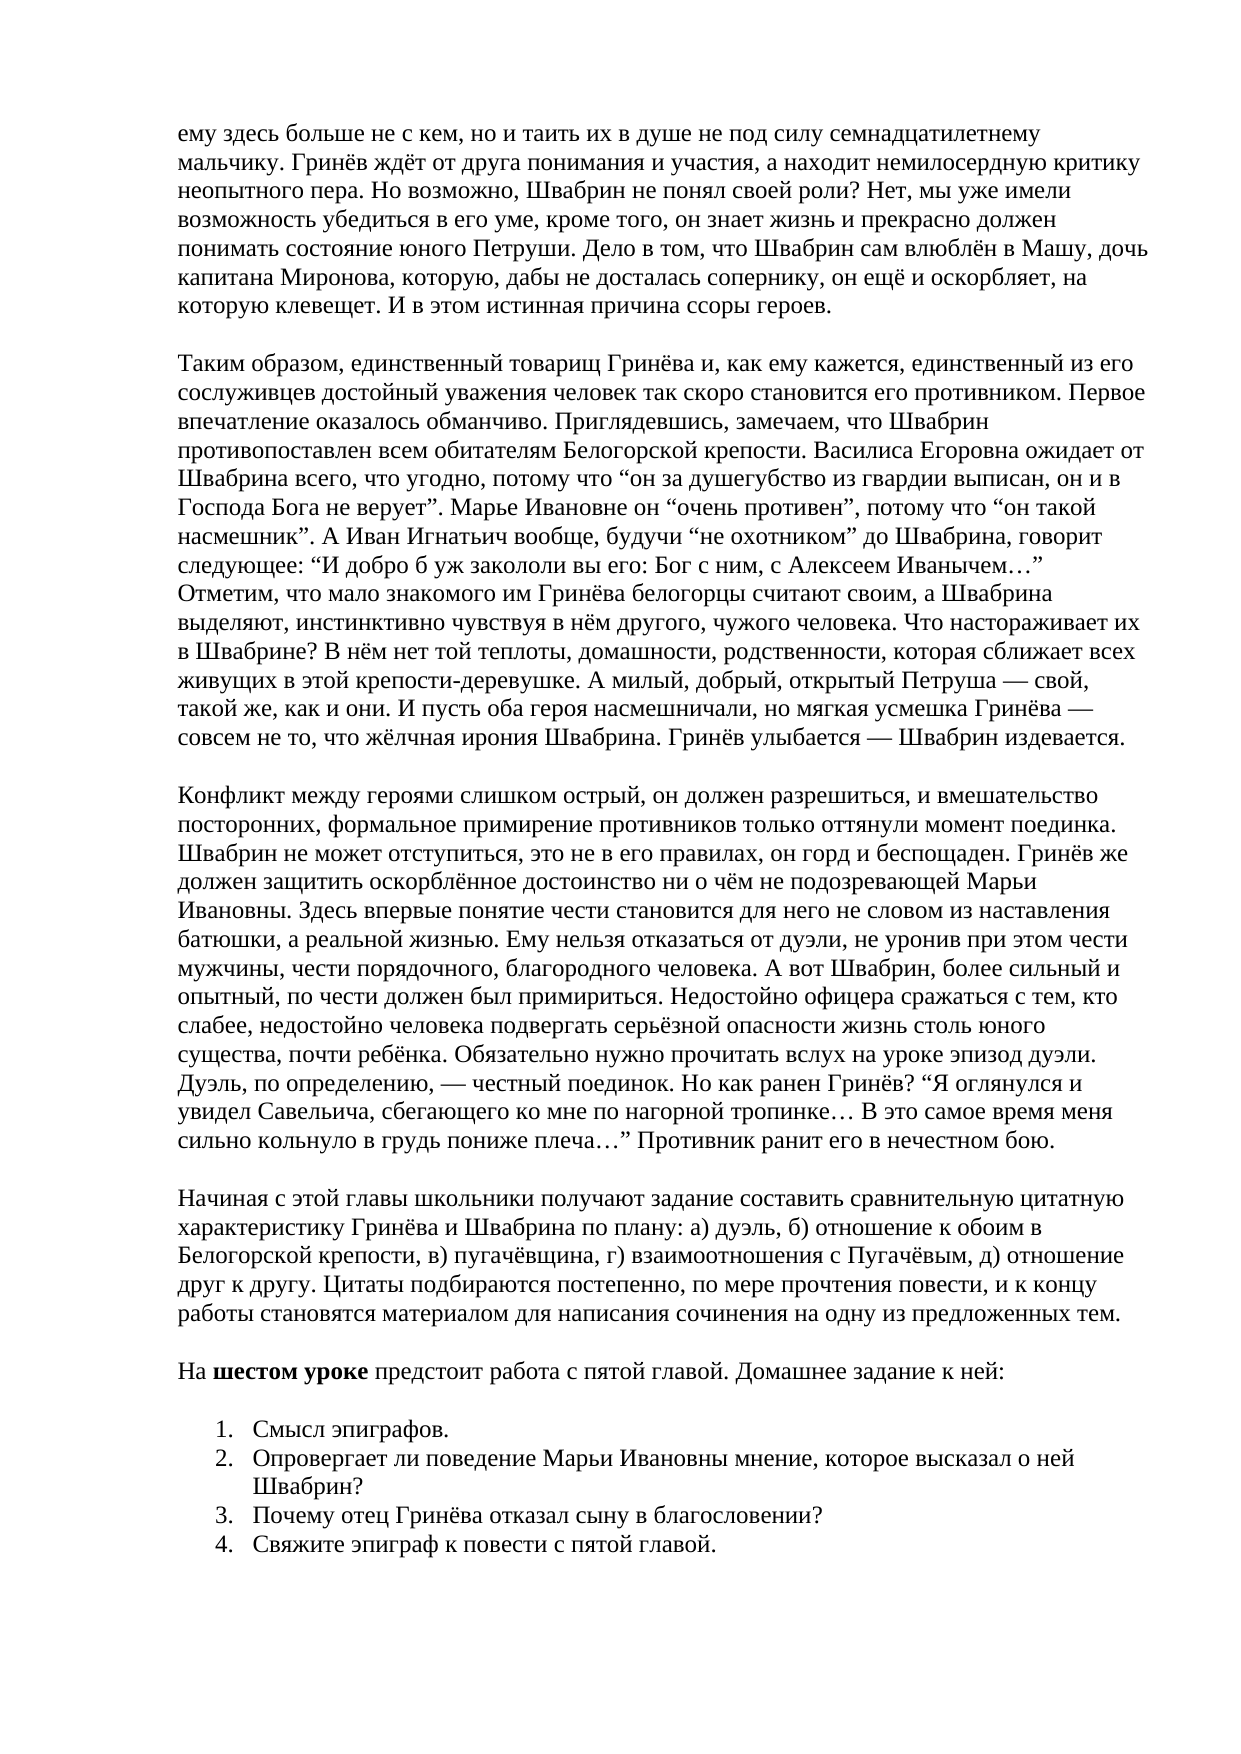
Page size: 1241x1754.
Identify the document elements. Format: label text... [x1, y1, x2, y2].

text Конфликт между героями слишком острый, он должен разрешиться, и вмешательство посторонних, формальное примирение противников только оттянули момент поединка. Швабрин не может отступиться, это не в его правилах, он горд и беспощаден. Гринёв же должен защитить оскорблённое достоинство ни о чём не подозревающей Марьи Ивановны. Здесь впервые понятие чести становится для него не словом из наставления батюшки, а реальной жизнью. Ему нельзя отказаться от дуэли, не уронив при этом чести мужчины, чести порядочного, благородного человека. А вот Швабрин, более сильный и опытный, по чести должен был примириться. Недостойно офицера сражаться с тем, кто слабее, недостойно человека подвергать серьёзной опасности жизнь столь юного существа, почти ребёнка. Обязательно нужно прочитать вслух на уроке эпизод дуэли. Дуэль, по определению, — честный поединок. Но как ранен Гринёв? “Я оглянулся и увидел Савельича, сбегающего ко мне по нагорной тропинке… В это самое время меня сильно кольнуло в грудь пониже плеча…” Противник ранит его в нечестном бою. [177, 780, 1152, 1154]
list Опровергает ли поведение Марьи Ивановны мнение, которое высказал о ней Швабрин? [215, 1443, 1152, 1500]
text Таким образом, единственный товарищ Гринёва и, как ему кажется, единственный из его сослуживцев достойный уважения человек так скоро становится его противником. Первое впечатление оказалось обманчиво. Приглядевшись, замечаем, что Швабрин противопоставлен всем обитателям Белогорской крепости. Василиса Егоровна ожидает от Швабрина всего, что угодно, потому что “он за душегубство из гвардии выписан, он и в Господа Бога не верует”. Марье Ивановне он “очень противен”, потому что “он такой насмешник”. А Иван Игнатьич вообще, будучи “не охотником” до Швабрина, говорит следующее: “И добро б уж закололи вы его: Бог с ним, с Алексеем Иванычем…” Отметим, что мало знакомого им Гринёва белогорцы считают своим, а Швабрина выделяют, инстинктивно чувствуя в нём другого, чужого человека. Что настораживает их в Швабрине? В нём нет той теплоты, домашности, родственности, которая сближает всех живущих в этой крепости-деревушке. А милый, добрый, открытый Петруша — свой, такой же, как и они. И пусть оба героя насмешничали, но мягкая усмешка Гринёва — совсем не то, что жёлчная ирония Швабрина. Гринёв улыбается — Швабрин издевается. [177, 348, 1152, 751]
list Смысл эпиграфов. [215, 1414, 1152, 1443]
text Начиная с этой главы школьники получают задание составить сравнительную цитатную характеристику Гринёва и Швабрина по плану: а) дуэль, б) отношение к обоим в Белогорской крепости, в) пугачёвщина, г) взаимоотношения с Пугачёвым, д) отношение друг к другу. Цитаты подбираются постепенно, по мере прочтения повести, и к концу работы становятся материалом для написания сочинения на одну из предложенных тем. [177, 1183, 1152, 1327]
text На шестом уроке предстоит работа с пятой главой. Домашнее задание к ней: [177, 1356, 1152, 1385]
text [177, 118, 1152, 319]
list Свяжите эпиграф к повести с пятой главой. [215, 1529, 1152, 1558]
list Почему отец Гринёва отказал сыну в благословении? [215, 1500, 1152, 1529]
